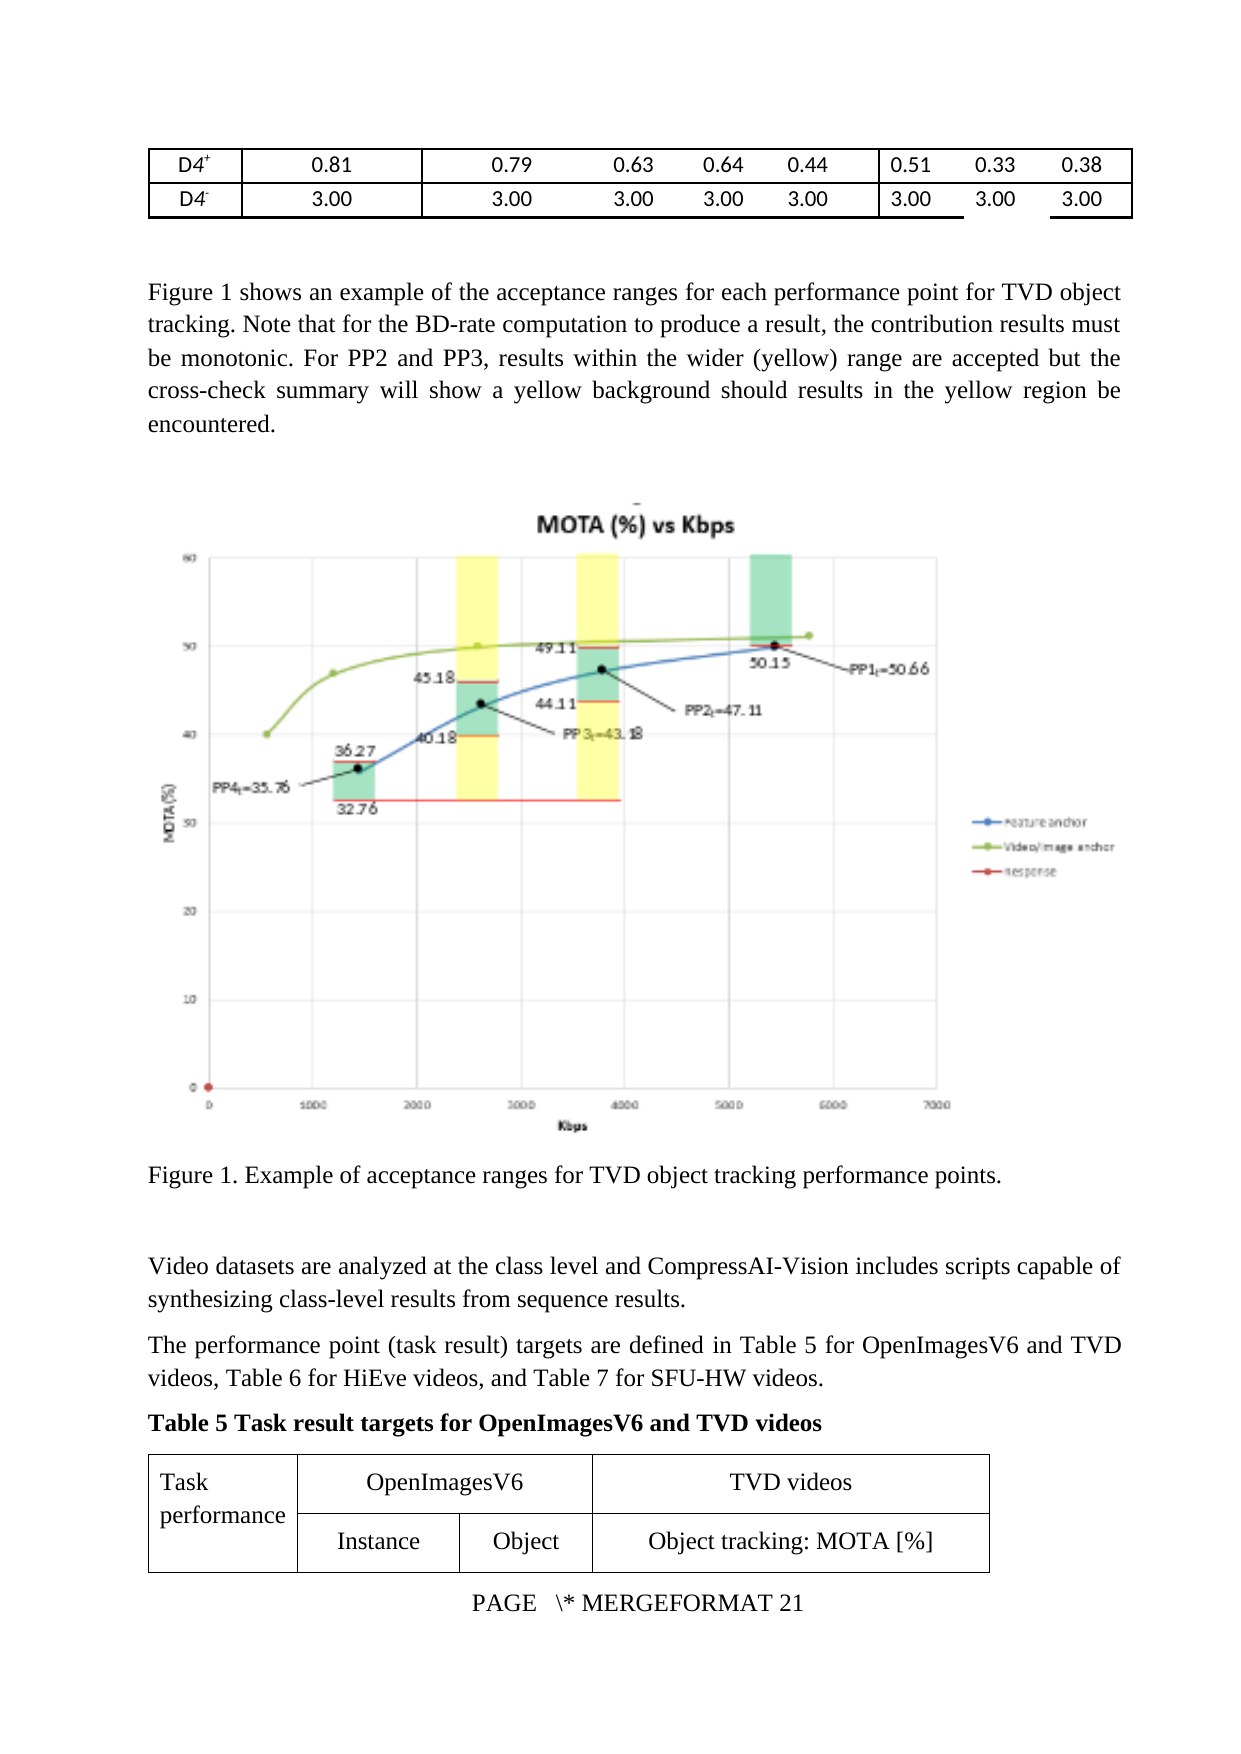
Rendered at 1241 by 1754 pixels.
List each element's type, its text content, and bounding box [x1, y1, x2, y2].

table_cell 0.33 [964, 150, 1050, 182]
table_cell Object tracking: MOTA [%] [593, 1514, 989, 1572]
table_header OpenImagesV6 [298, 1455, 592, 1513]
table_cell D4+ [150, 150, 241, 182]
table_cell 3.00 [602, 184, 692, 216]
table_header Task performance point (PP) [149, 1455, 297, 1572]
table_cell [460, 1514, 592, 1572]
table_cell D4- [150, 184, 241, 216]
table_cell 3.00 [776, 184, 878, 216]
table_cell 0.38 [1050, 150, 1131, 182]
text The performance point (task result) targets are defined in Table 5 for OpenImagesV6 and TVD videos, Table 6 for HiEve videos, and Table 7 for SFU-HW videos. [148, 1330, 1122, 1391]
table_cell 0.44 [776, 150, 878, 182]
table_cell 0.81 [243, 150, 421, 182]
text Figure 1 shows an example of the acceptance ranges for each performance point for TVD object tracking. Note that for the BD-rate computation to produce a result, the contribution results must be monotonic. For PP2 and PP3, results within the wider (yellow) range are accepted but the cross-check summary will show a yellow background should results in the yellow region be encountered. [148, 277, 1122, 437]
table_cell 3.00 [880, 184, 963, 216]
table_cell 3.00 [964, 184, 1050, 216]
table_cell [298, 1514, 459, 1572]
table_cell 0.51 [880, 150, 963, 182]
text Figure 1. Example of acceptance ranges for TVD object tracking performance points. [148, 1160, 1122, 1189]
table_cell 3.00 [423, 184, 602, 216]
table_cell 0.79 [423, 150, 602, 182]
table_cell 3.00 [1050, 184, 1131, 216]
table_cell 3.00 [243, 184, 421, 216]
table_cell 3.00 [692, 184, 776, 216]
table_header TVD videos [593, 1455, 989, 1513]
table_cell 0.64 [692, 150, 776, 182]
table_cell 0.63 [602, 150, 692, 182]
text Video datasets are analyzed at the class level and CompressAI-Vision includes scripts capable of synthesizing class-level results from sequence results. [148, 1251, 1122, 1313]
text Table 5 Task result targets for OpenImagesV6 and TVD videos [148, 1408, 1122, 1437]
